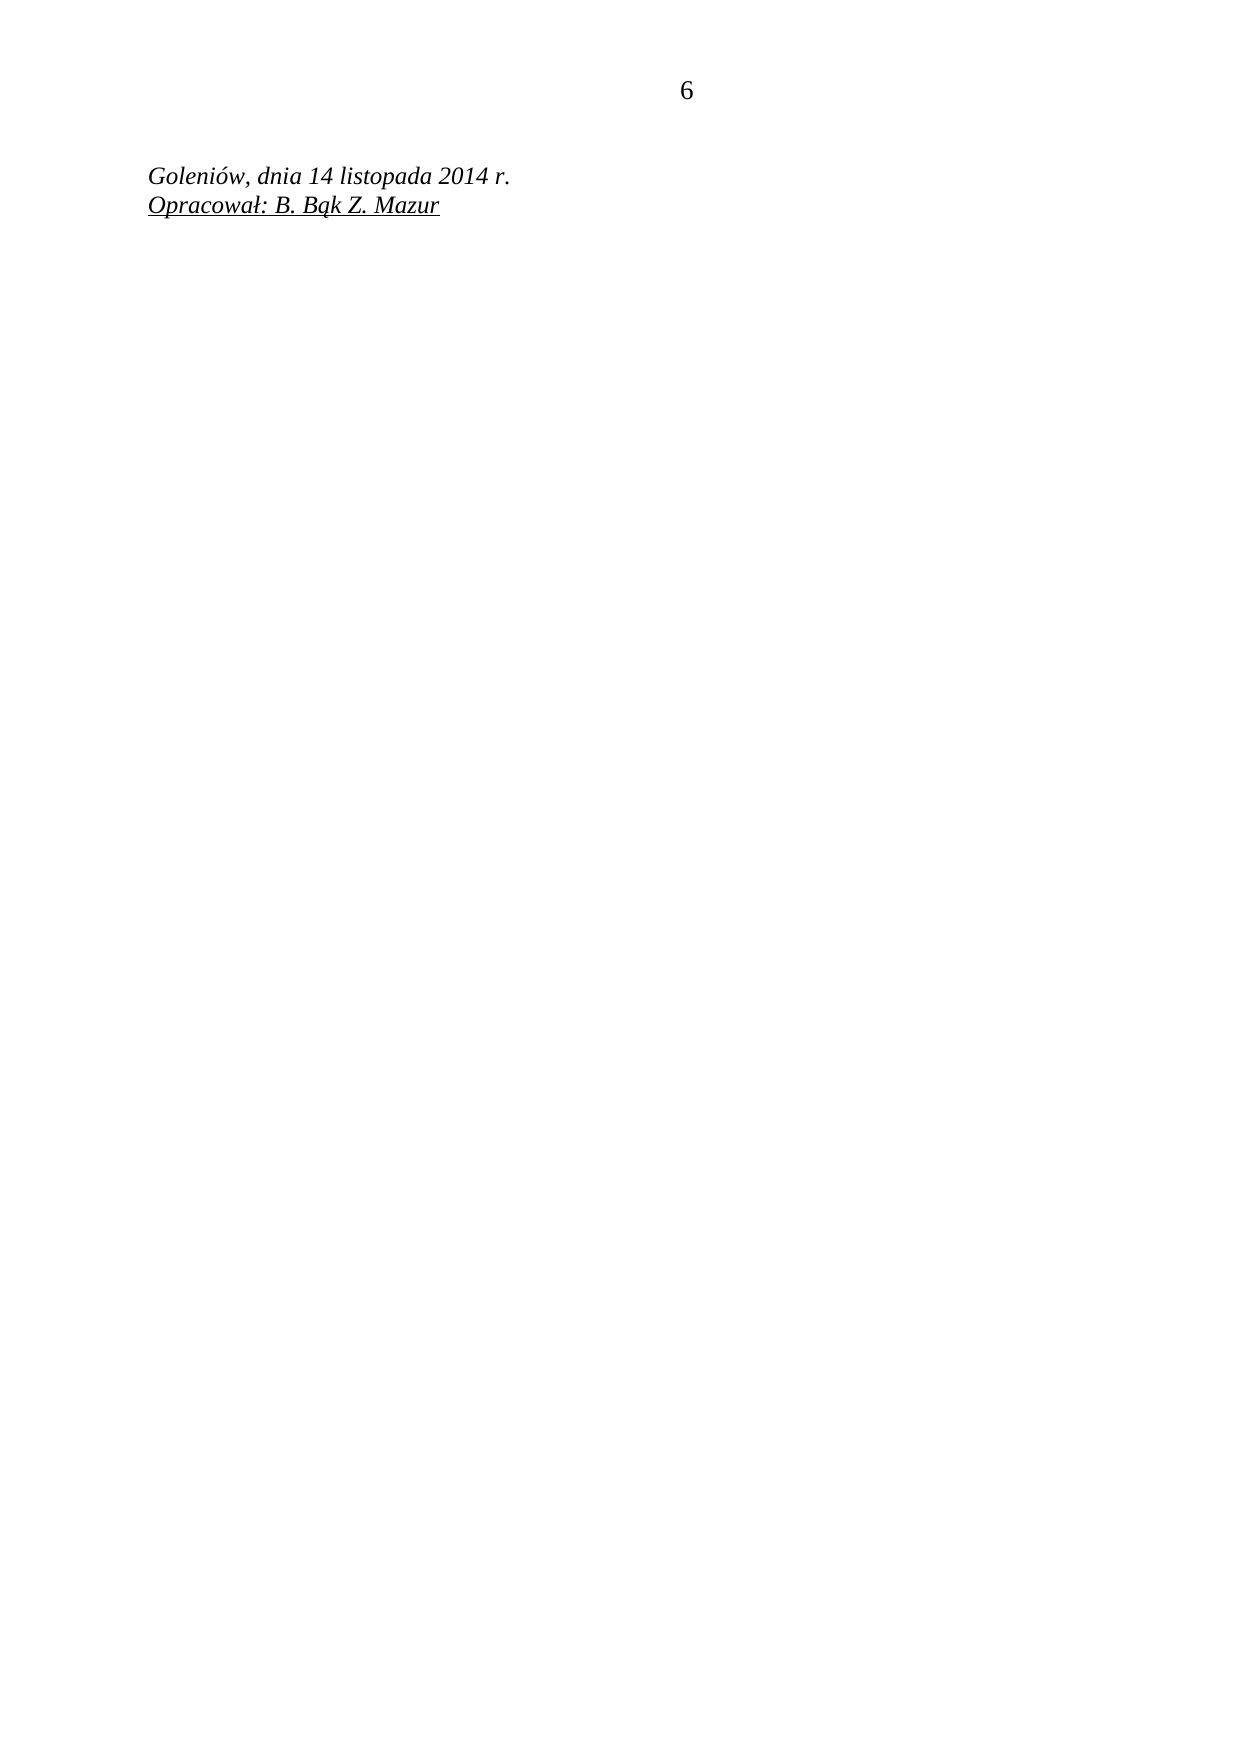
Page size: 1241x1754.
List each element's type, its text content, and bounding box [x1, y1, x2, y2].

text Opracował: B. Bąk Z. Mazur [148, 190, 1152, 219]
text Goleniów, dnia 14 listopada 2014 r. [148, 161, 1152, 190]
